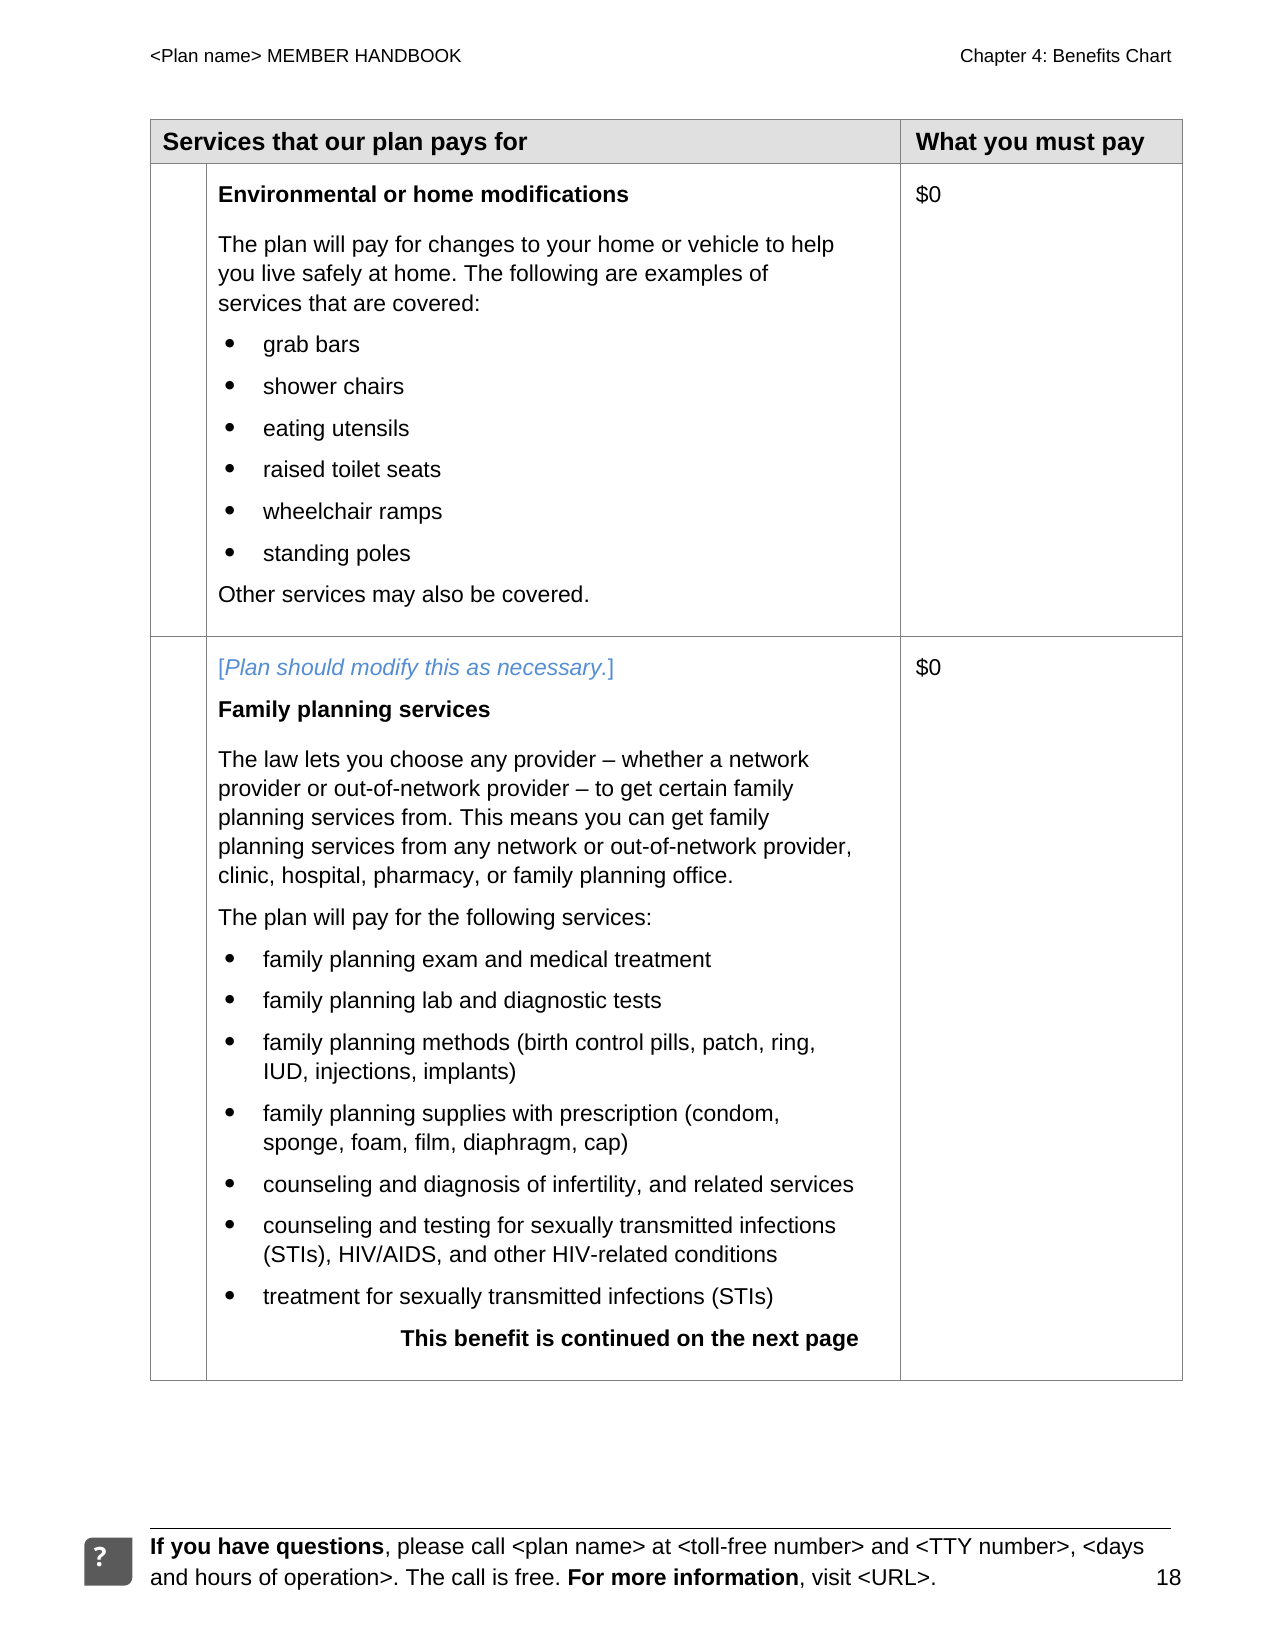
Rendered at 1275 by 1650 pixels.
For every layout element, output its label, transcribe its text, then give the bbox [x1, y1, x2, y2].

table_cell $0 [901, 164, 1182, 636]
table_cell $0 [901, 637, 1182, 1379]
table_cell [151, 637, 206, 1379]
table_header Services that our plan pays for [151, 120, 900, 163]
table_cell Environmental or home modifications The plan will pay for changes to your home or vehicle to help you live safely at home. The following are examples of services that are covered: grab bars shower chairs eating utensils raised toilet seats wheelchair ramps standing poles Other services may also be covered. [207, 164, 900, 636]
table_cell [151, 164, 206, 636]
table_cell [Plan should modify this as necessary.] Family planning services The law lets you choose any provider – whether a network provider or out-of-network provider – to get certain family planning services from. This means you can get family planning services from any network or out-of-network provider, clinic, hospital, pharmacy, or family planning office. The plan will pay for the following services: family planning exam and medical treatment family planning lab and diagnostic tests family planning methods (birth control pills, patch, ring, IUD, injections, implants) family planning supplies with prescription (condom, sponge, foam, film, diaphragm, cap) counseling and diagnosis of infertility, and related services counseling and testing for sexually transmitted infections (STIs), HIV/AIDS, and other HIV-related conditions treatment for sexually transmitted infections (STIs) This benefit is continued on the next page [207, 637, 900, 1379]
table_header What you must pay [901, 120, 1182, 163]
